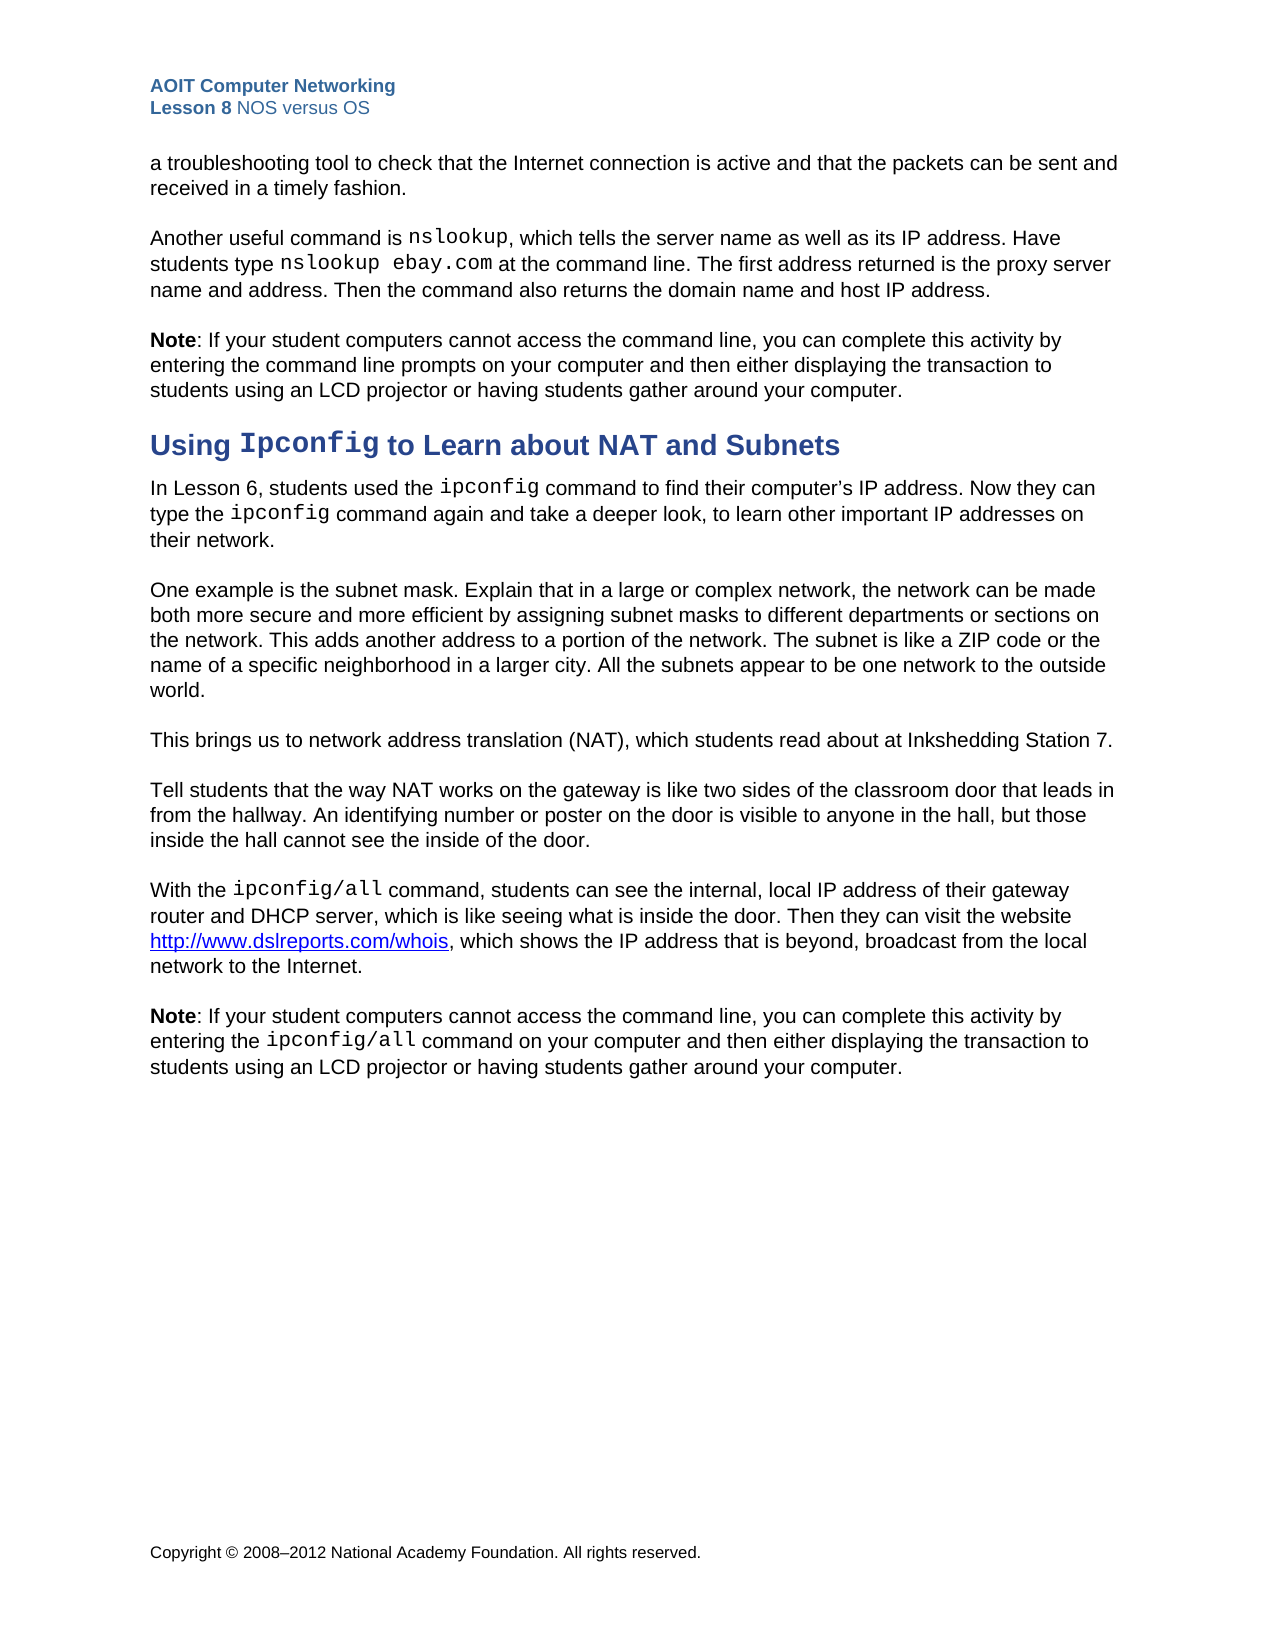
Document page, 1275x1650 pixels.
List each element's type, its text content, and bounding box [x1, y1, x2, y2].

text This brings us to network address translation (NAT), which students read about at Inkshedding Station 7. [150, 727, 1125, 752]
text Using Ipconfig to Learn about NAT and Subnets [150, 427, 1125, 463]
text In Lesson 6, students used the ipconfig command to find their computer’s IP address. Now they can type the ipconfig command again and take a deeper look, to learn other important IP addresses on their network. [150, 475, 1125, 552]
text Note: If your student computers cannot access the command line, you can complete this activity by entering the ipconfig/all command on your computer and then either displaying the transaction to students using an LCD projector or having students gather around your computer. [150, 1003, 1125, 1079]
text Another useful command is nslookup, which tells the server name as well as its IP address. Have students type nslookup ebay.com at the command line. The first address returned is the proxy server name and address. Then the command also returns the domain name and host IP address. [150, 225, 1125, 302]
text Tell students that the way NAT works on the gateway is like two sides of the classroom door that leads in from the hallway. An identifying number or poster on the door is visible to anyone in the hall, but those inside the hall cannot see the inside of the door. [150, 777, 1125, 852]
text One example is the subnet mask. Explain that in a large or complex network, the network can be made both more secure and more efficient by assigning subnet masks to different departments or sections on the network. This adds another address to a portion of the network. The subnet is like a ZIP code or the name of a specific neighborhood in a larger city. All the subnets appear to be one network to the outside world. [150, 577, 1125, 702]
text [150, 150, 1125, 200]
text Note: If your student computers cannot access the command line, you can complete this activity by entering the command line prompts on your computer and then either displaying the transaction to students using an LCD projector or having students gather around your computer. [150, 327, 1125, 402]
text With the ipconfig/all command, students can see the internal, local IP address of their gateway router and DHCP server, which is like seeing what is inside the door. Then they can visit the website http://www.dslreports.com/whois, which shows the IP address that is beyond, broadcast from the local network to the Internet. [150, 877, 1125, 978]
